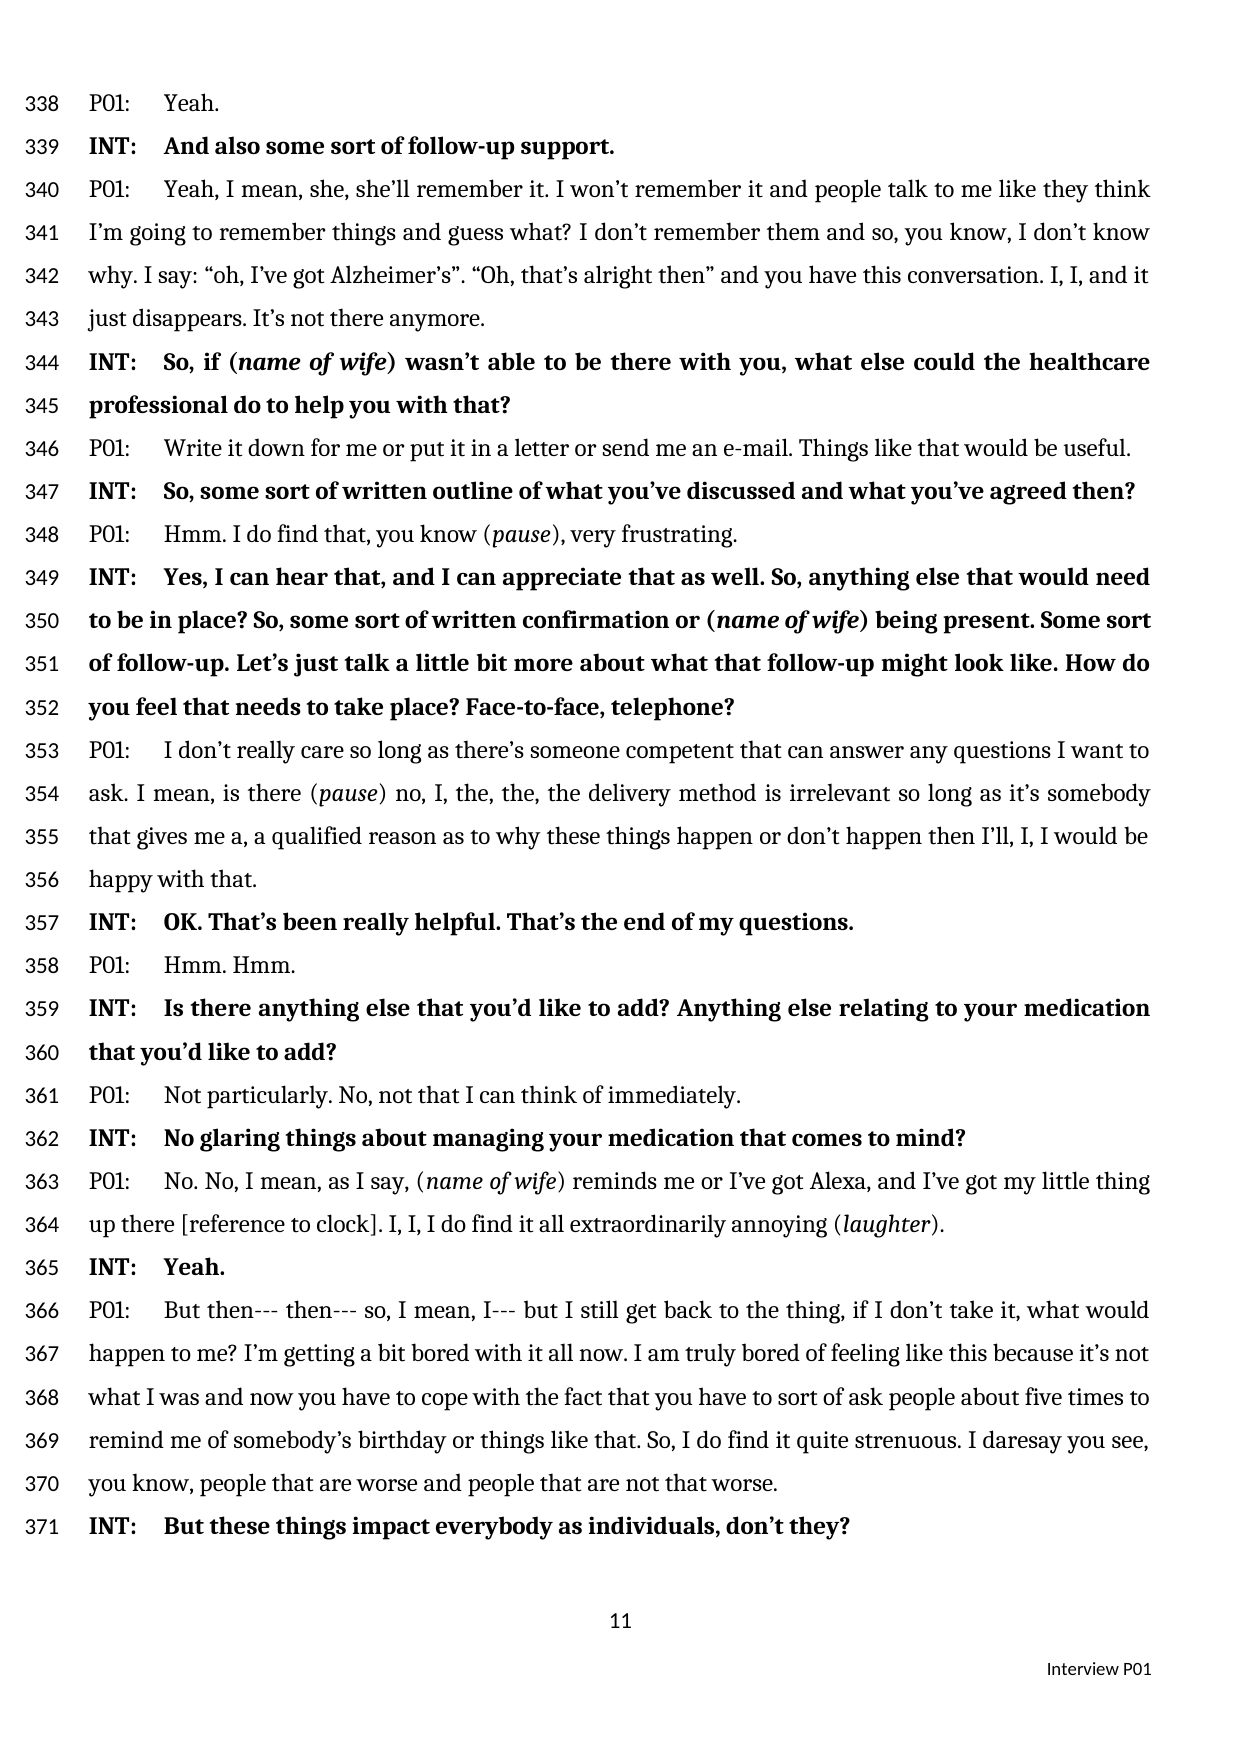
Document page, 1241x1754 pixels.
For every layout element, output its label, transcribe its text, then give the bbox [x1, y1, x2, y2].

text P01: But then--- then--- so, I mean, I--- but I still get back to the thing, if I don’t take it, what would happen to me? I’m getting a bit bored with it all now. I am truly bored of feeling like this because it’s not what I was and now you have to cope with the fact that you have to sort of ask people about five times to remind me of somebody’s birthday or things like that. So, I do find it quite strenuous. I daresay you see, you know, people that are worse and people that are not that worse. [89, 1296, 1152, 1497]
text P01: Hmm. I do find that, you know (pause), very frustrating. [89, 520, 1152, 549]
text INT: Is there anything else that you’d like to add? Anything else relating to your medication that you’d like to add? [89, 994, 1152, 1066]
text INT: So, if (name of wife) wasn’t able to be there with you, what else could the healthcare professional do to help you with that? [89, 347, 1152, 419]
text INT: And also some sort of follow-up support. [89, 132, 1152, 161]
text INT: No glaring things about managing your medication that comes to mind? [89, 1124, 1152, 1152]
text INT: So, some sort of written outline of what you’ve discussed and what you’ve agreed then? [89, 477, 1152, 506]
text P01: Write it down for me or put it in a letter or send me an e-mail. Things like that would be useful. [89, 434, 1152, 462]
text P01: I don’t really care so long as there’s someone competent that can answer any questions I want to ask. I mean, is there (pause) no, I, the, the, the delivery method is irrelevant so long as it’s somebody that gives me a, a qualified reason as to why these things happen or don’t happen then I’ll, I, I would be happy with that. [89, 736, 1152, 894]
text P01: Yeah, I mean, she, she’ll remember it. I won’t remember it and people talk to me like they think I’m going to remember things and guess what? I don’t remember them and so, you know, I don’t know why. I say: “oh, I’ve got Alzheimer’s”. “Oh, that’s alright then” and you have this conversation. I, I, and it just disappears. It’s not there anymore. [89, 175, 1152, 333]
text P01: Yeah. [89, 89, 1152, 117]
text INT: Yeah. [89, 1253, 1152, 1282]
text INT: OK. That’s been really helpful. That’s the end of my questions. [89, 908, 1152, 937]
text P01: No. No, I mean, as I say, (name of wife) reminds me or I’ve got Alexa, and I’ve got my little thing up there [reference to clock]. I, I, I do find it all extraordinarily annoying (laughter). [89, 1167, 1152, 1239]
text P01: Not particularly. No, not that I can think of immediately. [89, 1081, 1152, 1109]
text INT: But these things impact everybody as individuals, don’t they? [89, 1512, 1152, 1541]
text INT: Yes, I can hear that, and I can appreciate that as well. So, anything else that would need to be in place? So, some sort of written confirmation or (name of wife) being present. Some sort of follow-up. Let’s just talk a little bit more about what that follow-up might look like. How do you feel that needs to take place? Face-to-face, telephone? [89, 563, 1152, 721]
text P01: Hmm. Hmm. [89, 951, 1152, 980]
